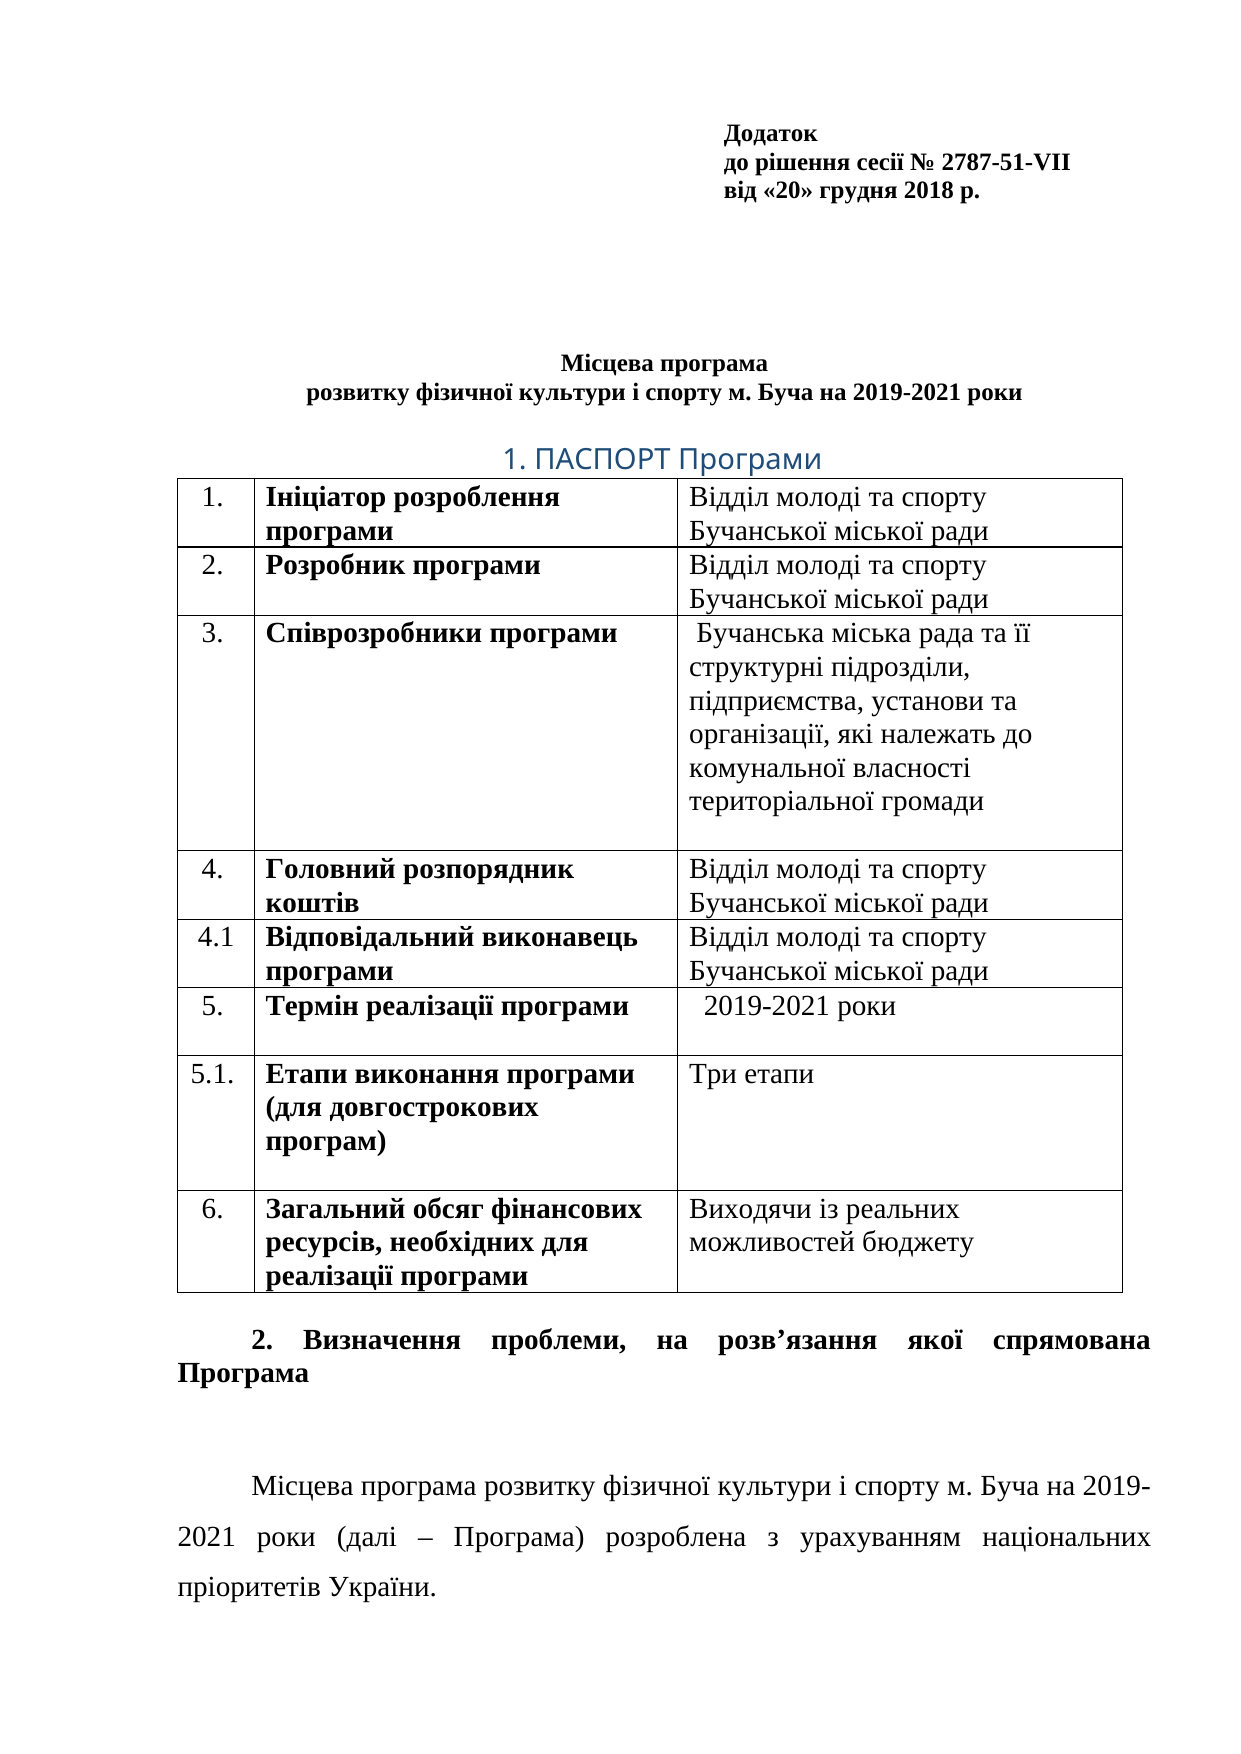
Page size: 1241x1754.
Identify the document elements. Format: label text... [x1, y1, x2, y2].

table_cell Відділ молоді та спорту Бучанської міської ради [678, 920, 1122, 987]
text Місцева програма [177, 348, 1152, 377]
text 2. Визначення проблеми, на розв’язання якої спрямована Програма [177, 1322, 1152, 1389]
table_header Відділ молоді та спорту Бучанської міської ради [678, 479, 1122, 546]
text Місцева програма розвитку фізичної культури і спорту м. Буча на 2019-2021 роки (далі – Програма) розроблена з урахуванням національних пріоритетів України. [177, 1468, 1152, 1602]
table_cell Відділ молоді та спорту Бучанської міської ради [678, 548, 1122, 614]
table_cell 2. [178, 548, 254, 614]
table_cell 4.1 [178, 920, 254, 987]
table_cell Загальний обсяг фінансових ресурсів, необхідних для реалізації програми [255, 1191, 677, 1292]
table_cell Етапи виконання програми (для довгострокових програм) [255, 1056, 677, 1190]
table_cell 5. [178, 988, 254, 1055]
table_cell Термін реалізації програми [255, 988, 677, 1055]
subtitle 1. ПАСПОРТ Програми [177, 438, 1152, 478]
text до рішення сесії № 2787-51-VII [723, 147, 1152, 176]
text від «20» грудня 2018 р. [723, 176, 1152, 204]
table_cell Розробник програми [255, 548, 677, 614]
table_cell 6. [178, 1191, 254, 1292]
table_header Ініціатор розроблення програми [255, 479, 677, 546]
text розвитку фізичної культури і спорту м. Буча на 2019-2021 роки [177, 377, 1152, 406]
table_cell Відповідальний виконавець програми [255, 920, 677, 987]
table_cell Співрозробники програми [255, 616, 677, 850]
text Додаток [723, 118, 1152, 147]
table_cell Головний розпорядник коштів [255, 851, 677, 918]
table_cell 4. [178, 851, 254, 918]
table_header 1. [178, 479, 254, 546]
table_cell 2019-2021 роки [678, 988, 1122, 1055]
table_cell Бучанська міська рада та її структурні підрозділи, підприємства, установи та організації, які належать до комунальної власності територіальної громади [678, 616, 1122, 850]
table_cell 3. [178, 616, 254, 850]
table_cell Три етапи [678, 1056, 1122, 1190]
table_cell Виходячи із реальних можливостей бюджету [678, 1191, 1122, 1292]
table_cell Відділ молоді та спорту Бучанської міської ради [678, 851, 1122, 918]
table_cell 5.1. [178, 1056, 254, 1190]
